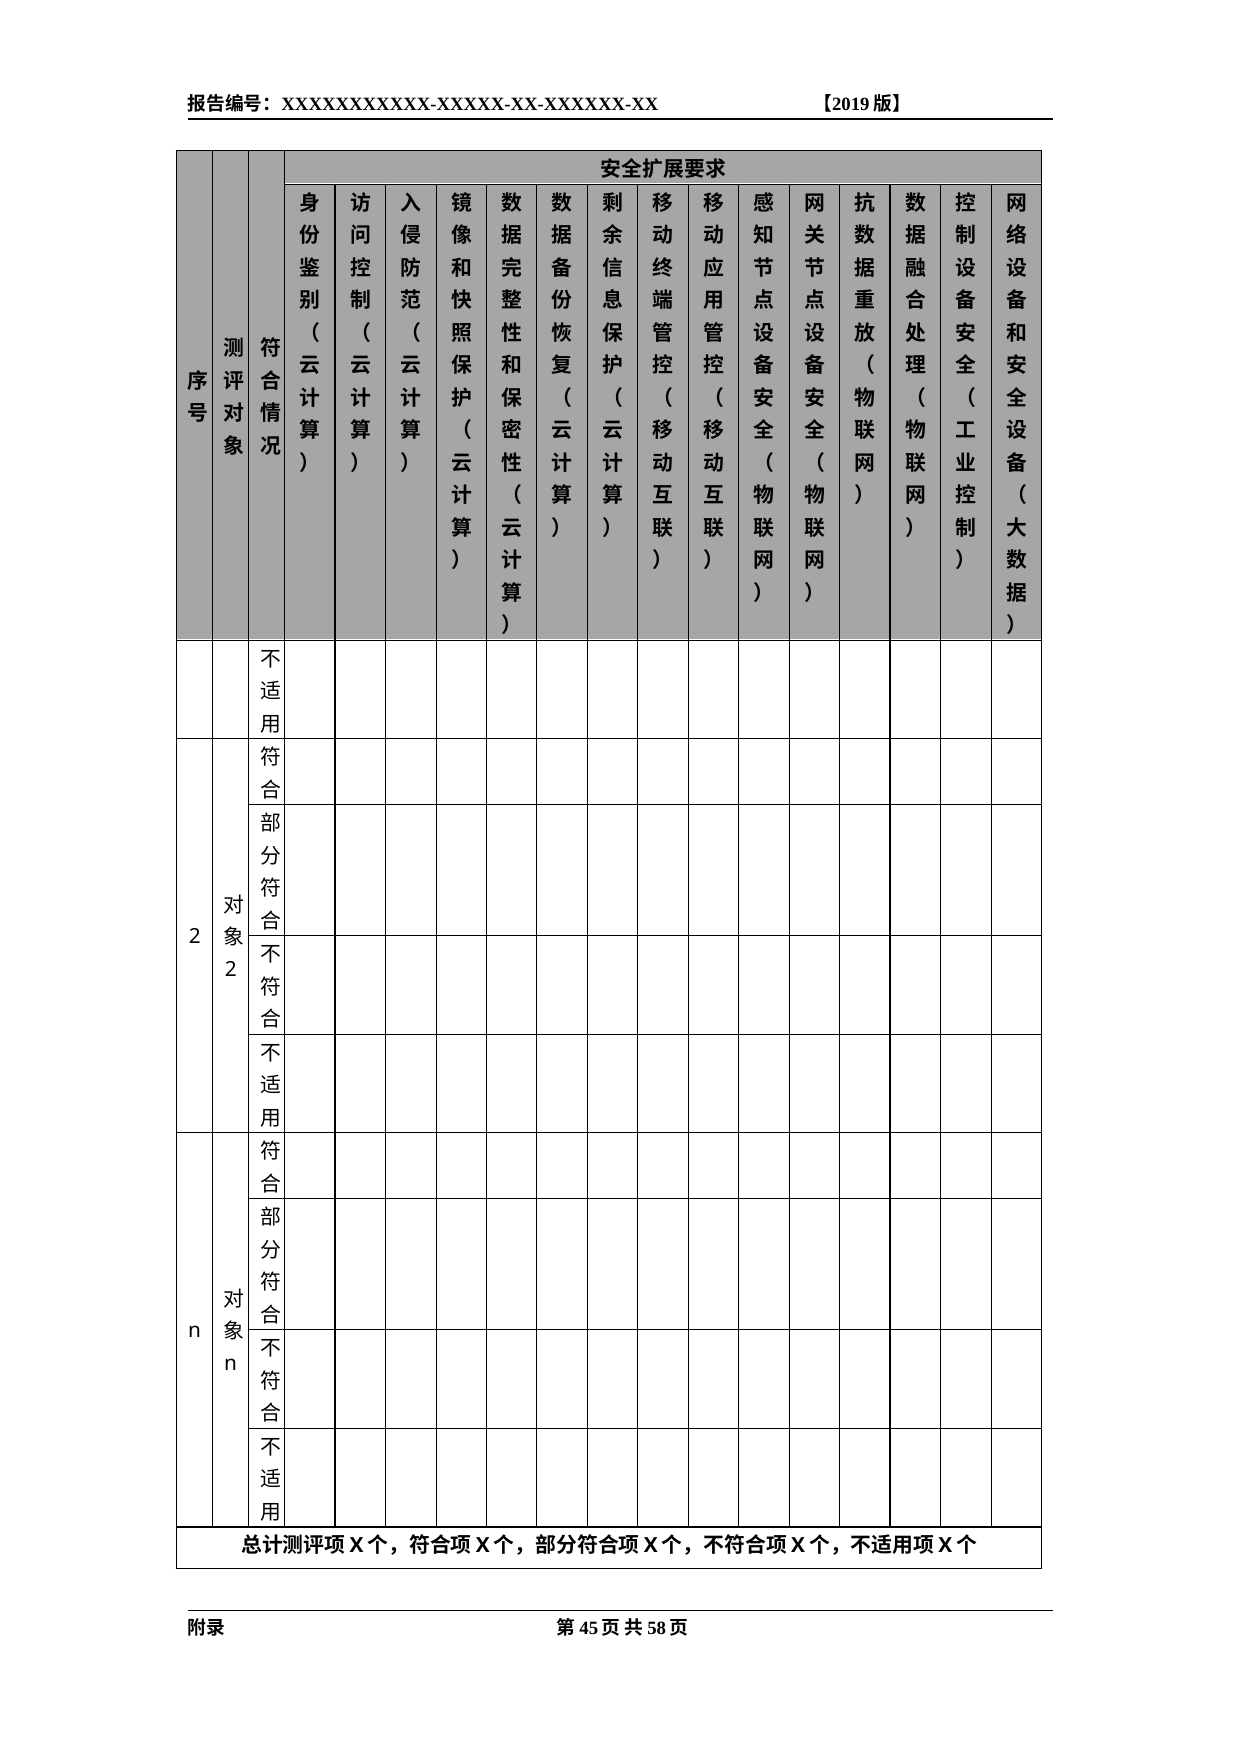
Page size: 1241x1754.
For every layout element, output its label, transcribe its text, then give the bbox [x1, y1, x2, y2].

table_cell [840, 805, 889, 935]
table_cell [840, 936, 889, 1034]
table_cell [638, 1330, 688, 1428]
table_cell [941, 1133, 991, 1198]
table_cell 部分符合 [249, 805, 284, 935]
table_cell [487, 1035, 536, 1132]
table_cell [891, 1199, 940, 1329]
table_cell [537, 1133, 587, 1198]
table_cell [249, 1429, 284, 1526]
table_cell [487, 805, 536, 935]
table_cell [285, 641, 334, 738]
table_header 序号 [177, 151, 212, 639]
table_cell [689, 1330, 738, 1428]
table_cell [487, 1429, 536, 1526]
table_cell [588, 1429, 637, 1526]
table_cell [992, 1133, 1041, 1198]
table_cell [588, 739, 637, 804]
table_cell 抗数据重放（物联网） [840, 185, 889, 639]
table_cell 移动终端管控（移动互联） [638, 185, 688, 639]
table_cell [285, 739, 334, 804]
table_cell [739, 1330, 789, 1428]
table_cell [537, 936, 587, 1034]
table_cell [840, 1035, 889, 1132]
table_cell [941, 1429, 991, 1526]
table_cell [386, 739, 436, 804]
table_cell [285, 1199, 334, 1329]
table_cell [739, 641, 789, 738]
table_cell 移动应用管控（移动互联） [689, 185, 738, 639]
table_cell [992, 805, 1041, 935]
table_header 安全扩展要求 [285, 151, 1041, 183]
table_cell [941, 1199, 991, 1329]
table_cell [739, 1035, 789, 1132]
table_cell 数据备份恢复（云计算） [537, 185, 587, 639]
table_cell [386, 641, 436, 738]
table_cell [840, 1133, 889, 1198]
table_cell [437, 739, 486, 804]
table_cell [487, 739, 536, 804]
table_header 测评对象 [213, 151, 248, 639]
table_cell [739, 936, 789, 1034]
table_cell [386, 1035, 436, 1132]
table_cell [537, 1035, 587, 1132]
table_cell [689, 739, 738, 804]
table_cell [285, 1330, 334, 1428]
table_cell 2 [177, 739, 212, 1132]
table_cell [285, 1035, 334, 1132]
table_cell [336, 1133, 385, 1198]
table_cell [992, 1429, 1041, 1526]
table_cell [638, 936, 688, 1034]
table_cell [891, 1035, 940, 1132]
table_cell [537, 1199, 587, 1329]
table_cell [891, 936, 940, 1034]
table_cell [790, 936, 839, 1034]
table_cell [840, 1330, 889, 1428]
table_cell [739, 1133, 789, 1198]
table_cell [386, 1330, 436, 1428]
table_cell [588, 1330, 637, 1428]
table_cell [689, 641, 738, 738]
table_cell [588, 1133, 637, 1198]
table_cell [891, 739, 940, 804]
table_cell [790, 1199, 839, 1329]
table_cell [992, 739, 1041, 804]
table_cell [992, 1035, 1041, 1132]
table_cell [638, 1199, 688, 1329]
table_cell [941, 936, 991, 1034]
table_cell 数据完整性和保密性（云计算） [487, 185, 536, 639]
table_cell [437, 641, 486, 738]
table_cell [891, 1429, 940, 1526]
table_cell n [177, 1133, 212, 1526]
table_cell [336, 1035, 385, 1132]
table_cell [487, 641, 536, 738]
table_cell [437, 1035, 486, 1132]
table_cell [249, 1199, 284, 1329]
table_cell [840, 739, 889, 804]
table_cell [638, 805, 688, 935]
table_cell [285, 936, 334, 1034]
table_cell [386, 805, 436, 935]
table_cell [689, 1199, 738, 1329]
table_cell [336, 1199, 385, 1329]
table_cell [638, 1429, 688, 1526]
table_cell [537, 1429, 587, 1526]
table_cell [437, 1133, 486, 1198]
table_cell 对象n [213, 1133, 248, 1526]
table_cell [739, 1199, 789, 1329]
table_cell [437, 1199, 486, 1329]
table_cell 网络设备和安全设备（大数据） [992, 185, 1041, 639]
table_cell 感知节点设备安全（物联网） [739, 185, 789, 639]
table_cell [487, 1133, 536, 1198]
table_cell 不适用 [249, 1035, 284, 1132]
table_cell 控制设备安全（工业控制） [941, 185, 991, 639]
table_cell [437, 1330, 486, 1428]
table_cell [891, 641, 940, 738]
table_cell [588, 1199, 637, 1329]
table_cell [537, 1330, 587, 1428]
table_cell [386, 936, 436, 1034]
table_cell [537, 805, 587, 935]
table_cell [840, 641, 889, 738]
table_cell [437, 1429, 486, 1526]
table_cell [588, 1035, 637, 1132]
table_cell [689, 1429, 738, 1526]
table_cell [285, 805, 334, 935]
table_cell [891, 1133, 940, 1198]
table_cell [638, 641, 688, 738]
table_cell [790, 1035, 839, 1132]
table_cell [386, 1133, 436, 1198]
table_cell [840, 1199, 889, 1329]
table_cell [739, 739, 789, 804]
table_cell 符合 [249, 1133, 284, 1198]
table_cell 镜像和快照保护（云计算） [437, 185, 486, 639]
table_cell [941, 1035, 991, 1132]
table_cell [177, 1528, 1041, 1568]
table_header 符合情况 [249, 151, 284, 639]
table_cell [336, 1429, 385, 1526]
table_cell [739, 805, 789, 935]
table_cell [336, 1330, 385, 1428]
table_cell [336, 739, 385, 804]
table_cell [285, 1133, 334, 1198]
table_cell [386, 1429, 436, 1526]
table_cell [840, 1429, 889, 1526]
table_cell [336, 641, 385, 738]
table_cell [588, 805, 637, 935]
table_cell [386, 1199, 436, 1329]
table_cell [941, 805, 991, 935]
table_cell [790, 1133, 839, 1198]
table_cell 对象2 [213, 739, 248, 1132]
table_cell [638, 1035, 688, 1132]
table_cell [689, 936, 738, 1034]
table_cell [689, 1035, 738, 1132]
table_cell [689, 805, 738, 935]
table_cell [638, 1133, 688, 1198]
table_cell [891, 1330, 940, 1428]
table_cell [992, 641, 1041, 738]
table_cell [336, 805, 385, 935]
table_cell [891, 805, 940, 935]
table_cell [437, 936, 486, 1034]
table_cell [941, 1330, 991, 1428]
table_cell [790, 805, 839, 935]
table_cell 剩余信息保护（云计算） [588, 185, 637, 639]
table_cell [638, 739, 688, 804]
table_cell [588, 936, 637, 1034]
table_cell 符合 [249, 739, 284, 804]
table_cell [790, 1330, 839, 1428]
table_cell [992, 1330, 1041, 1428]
table_cell 身份鉴别（云计算） [285, 185, 334, 639]
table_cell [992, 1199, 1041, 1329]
table_cell [537, 739, 587, 804]
table_cell [992, 936, 1041, 1034]
table_cell [790, 641, 839, 738]
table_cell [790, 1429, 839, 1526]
table_cell [941, 739, 991, 804]
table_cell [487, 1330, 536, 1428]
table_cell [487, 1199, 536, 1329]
table_cell 不适用 [249, 641, 284, 738]
table_cell 网关节点设备安全（物联网） [790, 185, 839, 639]
table_cell [336, 936, 385, 1034]
table_cell 不符合 [249, 936, 284, 1034]
table_cell [437, 805, 486, 935]
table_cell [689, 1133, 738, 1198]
table_cell [941, 641, 991, 738]
table_cell 访问控制（云计算） [336, 185, 385, 639]
table_cell [487, 936, 536, 1034]
table_cell 入侵防范（云计算） [386, 185, 436, 639]
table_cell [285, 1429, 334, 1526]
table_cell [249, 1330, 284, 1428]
table_cell [790, 739, 839, 804]
table_cell 数据融合处理（物联网） [891, 185, 940, 639]
table_cell [537, 641, 587, 738]
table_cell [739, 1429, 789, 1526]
table_cell [588, 641, 637, 738]
